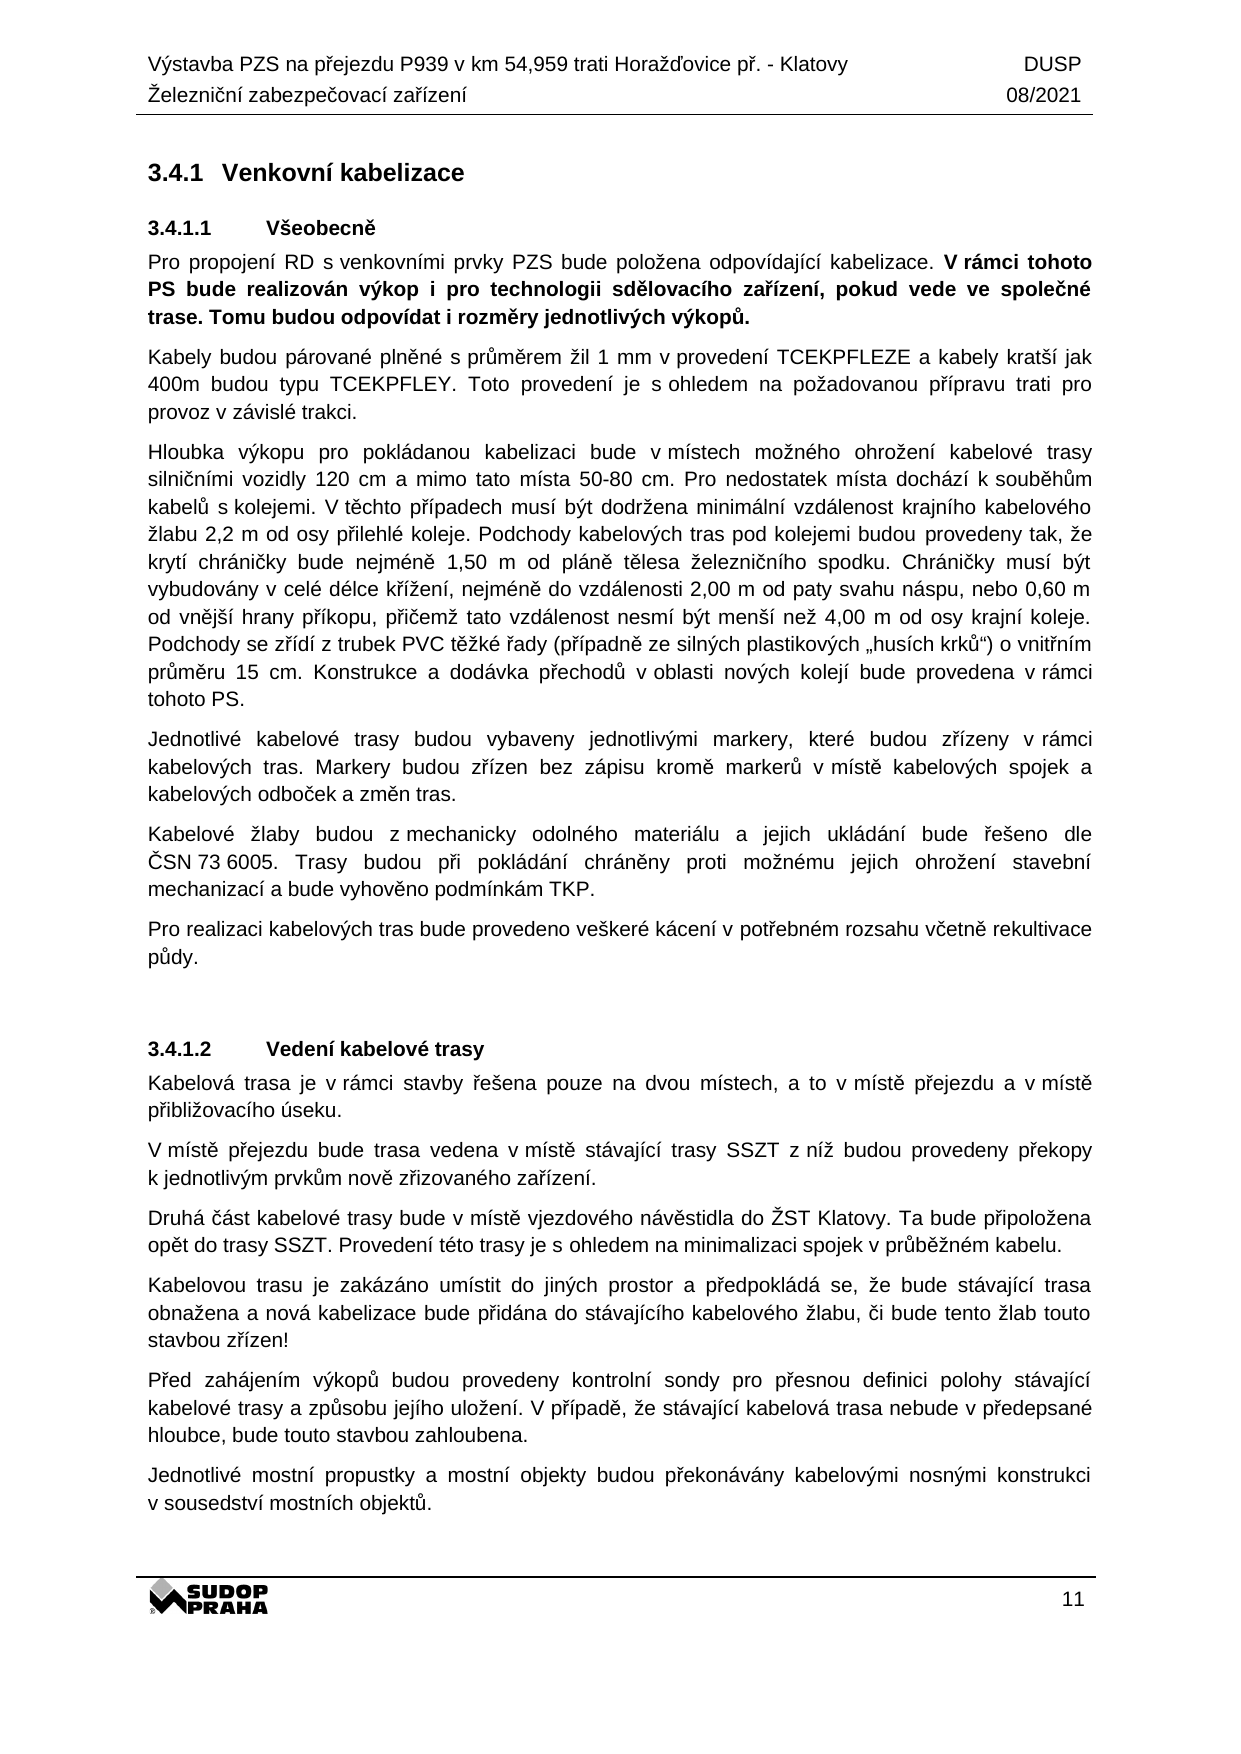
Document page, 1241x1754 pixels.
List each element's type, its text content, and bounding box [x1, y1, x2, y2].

text Hloubka výkopu pro pokládanou kabelizaci bude v místech možného ohrožení kabelové trasy silničními vozidly 120 cm a mimo tato místa 50-80 cm. Pro nedostatek místa dochází k souběhům kabelů s kolejemi. V těchto případech musí být dodržena minimální vzdálenost krajního kabelového žlabu 2,2 m od osy přilehlé koleje. Podchody kabelových tras pod kolejemi budou provedeny tak, že krytí chráničky bude nejméně 1,50 m od pláně tělesa železničního spodku. Chráničky musí být vybudovány v celé délce křížení, nejméně do vzdálenosti 2,00 m od paty svahu náspu, nebo 0,60 m od vnější hrany příkopu, přičemž tato vzdálenost nesmí být menší než 4,00 m od osy krajní koleje. Podchody se zřídí z trubek PVC těžké řady (případně ze silných plastikových „husích krků“) o vnitřním průměru 15 cm. Konstrukce a dodávka přechodů v oblasti nových kolejí bude provedena v rámci tohoto PS. [148, 439, 1092, 711]
text Kabelové žlaby budou z mechanicky odolného materiálu a jejich ukládání bude řešeno dle ČSN 73 6005. Trasy budou při pokládání chráněny proti možnému jejich ohrožení stavební mechanizací a bude vyhověno podmínkám TKP. [148, 822, 1092, 901]
text Kabelovou trasu je zakázáno umístit do jiných prostor a předpokládá se, že bude stávající trasa obnažena a nová kabelizace bude přidána do stávajícího kabelového žlabu, či bude tento žlab touto stavbou zřízen! [148, 1273, 1092, 1352]
text Jednotlivé kabelové trasy budou vybaveny jednotlivými markery, které budou zřízeny v rámci kabelových tras. Markery budou zřízen bez zápisu kromě markerů v místě kabelových spojek a kabelových odboček a změn tras. [148, 727, 1092, 806]
text Druhá část kabelové trasy bude v místě vjezdového návěstidla do ŽST Klatovy. Ta bude připoložena opět do trasy SSZT. Provedení této trasy je s ohledem na minimalizaci spojek v průběžném kabelu. [148, 1206, 1092, 1257]
text Pro realizaci kabelových tras bude provedeno veškeré kácení v potřebném rozsahu včetně rekultivace půdy. [148, 917, 1092, 968]
text Před zahájením výkopů budou provedeny kontrolní sondy pro přesnou definici polohy stávající kabelové trasy a způsobu jejího uložení. V případě, že stávající kabelová trasa nebude v předepsané hloubce, bude touto stavbou zahloubena. [148, 1368, 1092, 1447]
text Jednotlivé mostní propustky a mostní objekty budou překonávány kabelovými nosnými konstrukci v sousedství mostních objektů. [148, 1463, 1092, 1515]
subtitle Vedení kabelové trasy [148, 1037, 1092, 1061]
text V místě přejezdu bude trasa vedena v místě stávající trasy SSZT z níž budou provedeny překopy k jednotlivým prvkům nově zřizovaného zařízení. [148, 1138, 1092, 1190]
text Pro propojení RD s venkovními prvky PZS bude položena odpovídající kabelizace. V rámci tohoto PS bude realizován výkop i pro technologii sdělovacího zařízení, pokud vede ve společné trase. Tomu budou odpovídat i rozměry jednotlivých výkopů. [148, 249, 1092, 328]
text Kabelová trasa je v rámci stavby řešena pouze na dvou místech, a to v místě přejezdu a v místě přibližovacího úseku. [148, 1071, 1092, 1122]
subtitle Venkovní kabelizace [148, 158, 1092, 187]
subtitle Všeobecně [148, 216, 1092, 240]
picture [149, 1578, 268, 1614]
text Kabely budou párované plněné s průměrem žil 1 mm v provedení TCEKPFLEZE a kabely kratší jak 400m budou typu TCEKPFLEY. Toto provedení je s ohledem na požadovanou přípravu trati pro provoz v závislé trakci. [148, 344, 1092, 423]
